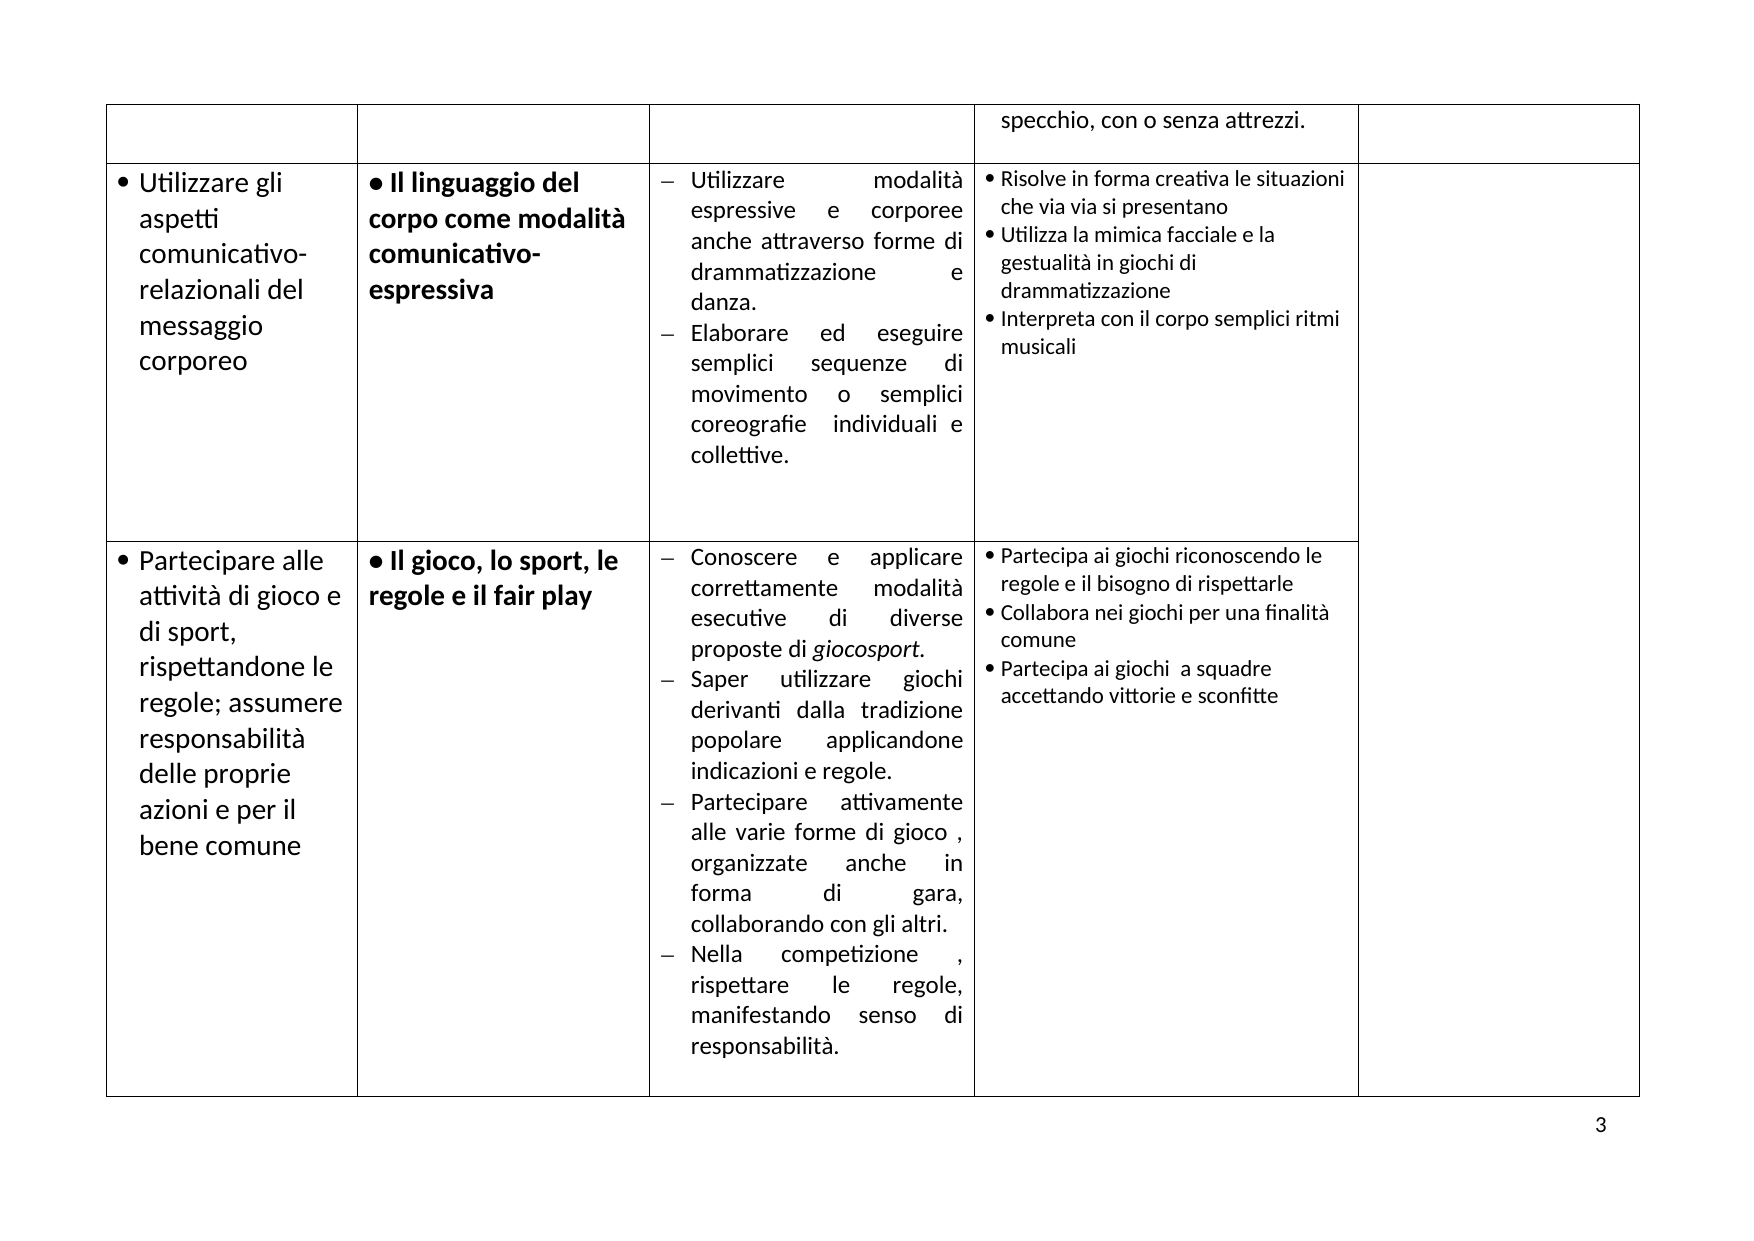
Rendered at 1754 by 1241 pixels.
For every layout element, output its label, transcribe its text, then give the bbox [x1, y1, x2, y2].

table_cell Utilizzare gli aspetti comunicativo-relazionali del messaggio corporeo [107, 164, 357, 541]
table_cell • Il linguaggio del corpo come modalità comunicativo-espressiva [358, 164, 649, 541]
table_cell • Il gioco, lo sport, le regole e il fair play [358, 542, 649, 1096]
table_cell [358, 105, 649, 163]
table_cell Partecipa ai giochi riconoscendo le regole e il bisogno di rispettarle Collabora nei giochi per una finalità comune Partecipa ai giochi a squadre accettando vittorie e sconfitte [975, 542, 1358, 1096]
table_cell Risolve in forma creativa le situazioni che via via si presentano Utilizza la mimica facciale e la gestualità in giochi di drammatizzazione Interpreta con il corpo semplici ritmi musicali [975, 164, 1358, 541]
table_cell Utilizzare modalità espressive e corporee anche attraverso forme di drammatizzazione e danza. Elaborare ed eseguire semplici sequenze di movimento o semplici coreografie individuali e collettive. [650, 164, 974, 541]
table_cell [1359, 164, 1639, 1096]
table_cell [107, 105, 357, 163]
table_cell Conoscere e applicare correttamente modalità esecutive di diverse proposte di giocosport. Saper utilizzare giochi derivanti dalla tradizione popolare applicandone indicazioni e regole. Partecipare attivamente alle varie forme di gioco , organizzate anche in forma di gara, collaborando con gli altri. Nella competizione , rispettare le regole, manifestando senso di responsabilità. [650, 542, 974, 1096]
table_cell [1359, 105, 1639, 163]
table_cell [975, 105, 1358, 163]
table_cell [650, 105, 974, 163]
table_cell Partecipare alle attività di gioco e di sport, rispettandone le regole; assumere responsabilità delle proprie azioni e per il bene comune [107, 542, 357, 1096]
